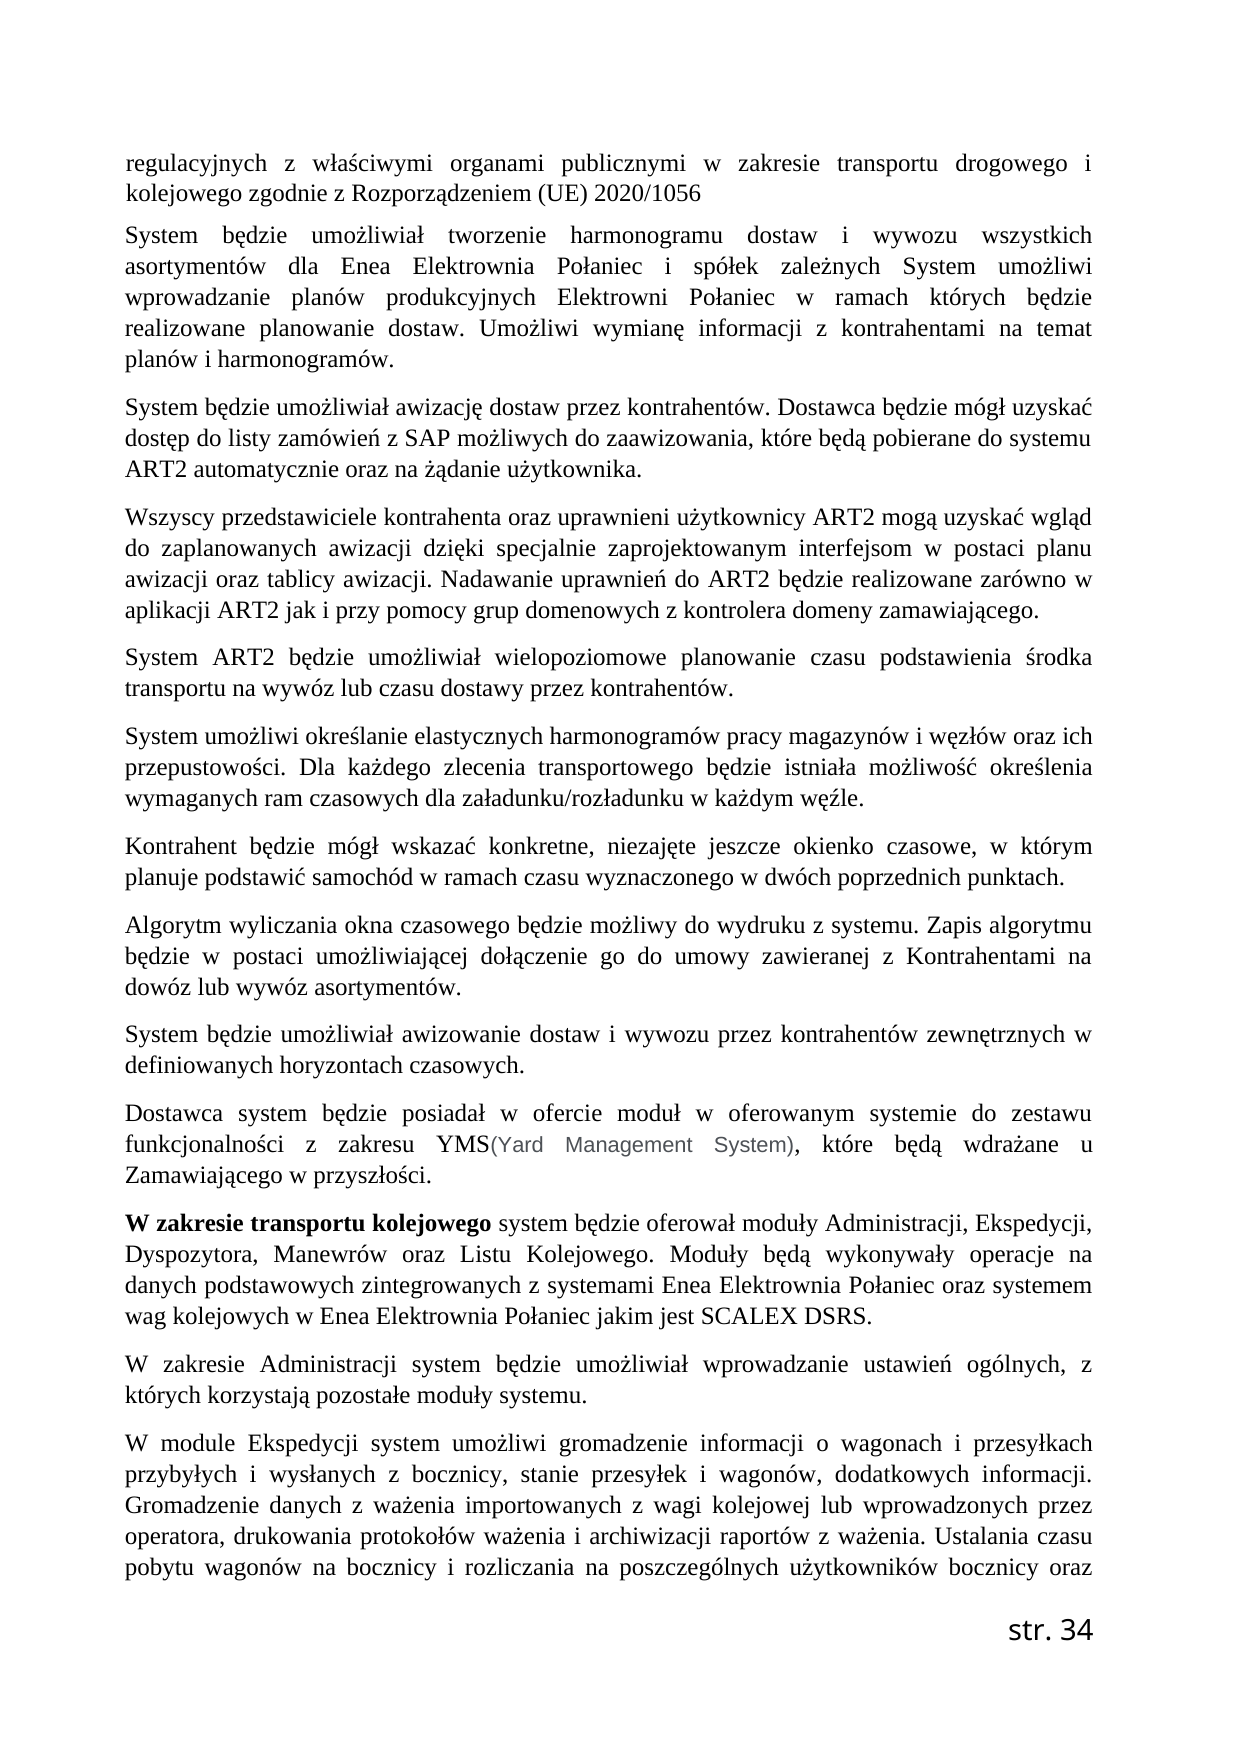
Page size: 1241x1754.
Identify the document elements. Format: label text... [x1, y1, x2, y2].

text W zakresie Administracji system będzie umożliwiał wprowadzanie ustawień ogólnych, z których korzystają pozostałe moduły systemu. [124, 1349, 1093, 1409]
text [124, 148, 1093, 206]
text System ART2 będzie umożliwiał wielopoziomowe planowanie czasu podstawienia środka transportu na wywóz lub czasu dostawy przez kontrahentów. [124, 642, 1093, 702]
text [124, 1428, 1093, 1581]
text System będzie umożliwiał awizowanie dostaw i wywozu przez kontrahentów zewnętrznych w definiowanych horyzontach czasowych. [124, 1019, 1093, 1079]
text Algorytm wyliczania okna czasowego będzie możliwy do wydruku z systemu. Zapis algorytmu będzie w postaci umożliwiającej dołączenie go do umowy zawieranej z Kontrahentami na dowóz lub wywóz asortymentów. [124, 910, 1093, 1001]
text System będzie umożliwiał awizację dostaw przez kontrahentów. Dostawca będzie mógł uzyskać dostęp do listy zamówień z SAP możliwych do zaawizowania, które będą pobierane do systemu ART2 automatycznie oraz na żądanie użytkownika. [124, 392, 1093, 483]
text System umożliwi określanie elastycznych harmonogramów pracy magazynów i węzłów oraz ich przepustowości. Dla każdego zlecenia transportowego będzie istniała możliwość określenia wymaganych ram czasowych dla załadunku/rozładunku w każdym węźle. [124, 721, 1093, 812]
text W zakresie transportu kolejowego system będzie oferował moduły Administracji, Ekspedycji, Dyspozytora, Manewrów oraz Listu Kolejowego. Moduły będą wykonywały operacje na danych podstawowych zintegrowanych z systemami Enea Elektrownia Połaniec oraz systemem wag kolejowych w Enea Elektrownia Połaniec jakim jest SCALEX DSRS. [124, 1208, 1093, 1330]
text System będzie umożliwiał tworzenie harmonogramu dostaw i wywozu wszystkich asortymentów dla Enea Elektrownia Połaniec i spółek zależnych System umożliwi wprowadzanie planów produkcyjnych Elektrowni Połaniec w ramach których będzie realizowane planowanie dostaw. Umożliwi wymianę informacji z kontrahentami na temat planów i harmonogramów. [124, 220, 1093, 373]
text Dostawca system będzie posiadał w ofercie moduł w oferowanym systemie do zestawu funkcjonalności z zakresu YMS(Yard Management System), które będą wdrażane u Zamawiającego w przyszłości. [124, 1098, 1093, 1189]
text Wszyscy przedstawiciele kontrahenta oraz uprawnieni użytkownicy ART2 mogą uzyskać wgląd do zaplanowanych awizacji dzięki specjalnie zaprojektowanym interfejsom w postaci planu awizacji oraz tablicy awizacji. Nadawanie uprawnień do ART2 będzie realizowane zarówno w aplikacji ART2 jak i przy pomocy grup domenowych z kontrolera domeny zamawiającego. [124, 502, 1093, 623]
text Kontrahent będzie mógł wskazać konkretne, niezajęte jeszcze okienko czasowe, w którym planuje podstawić samochód w ramach czasu wyznaczonego w dwóch poprzednich punktach. [124, 831, 1093, 891]
